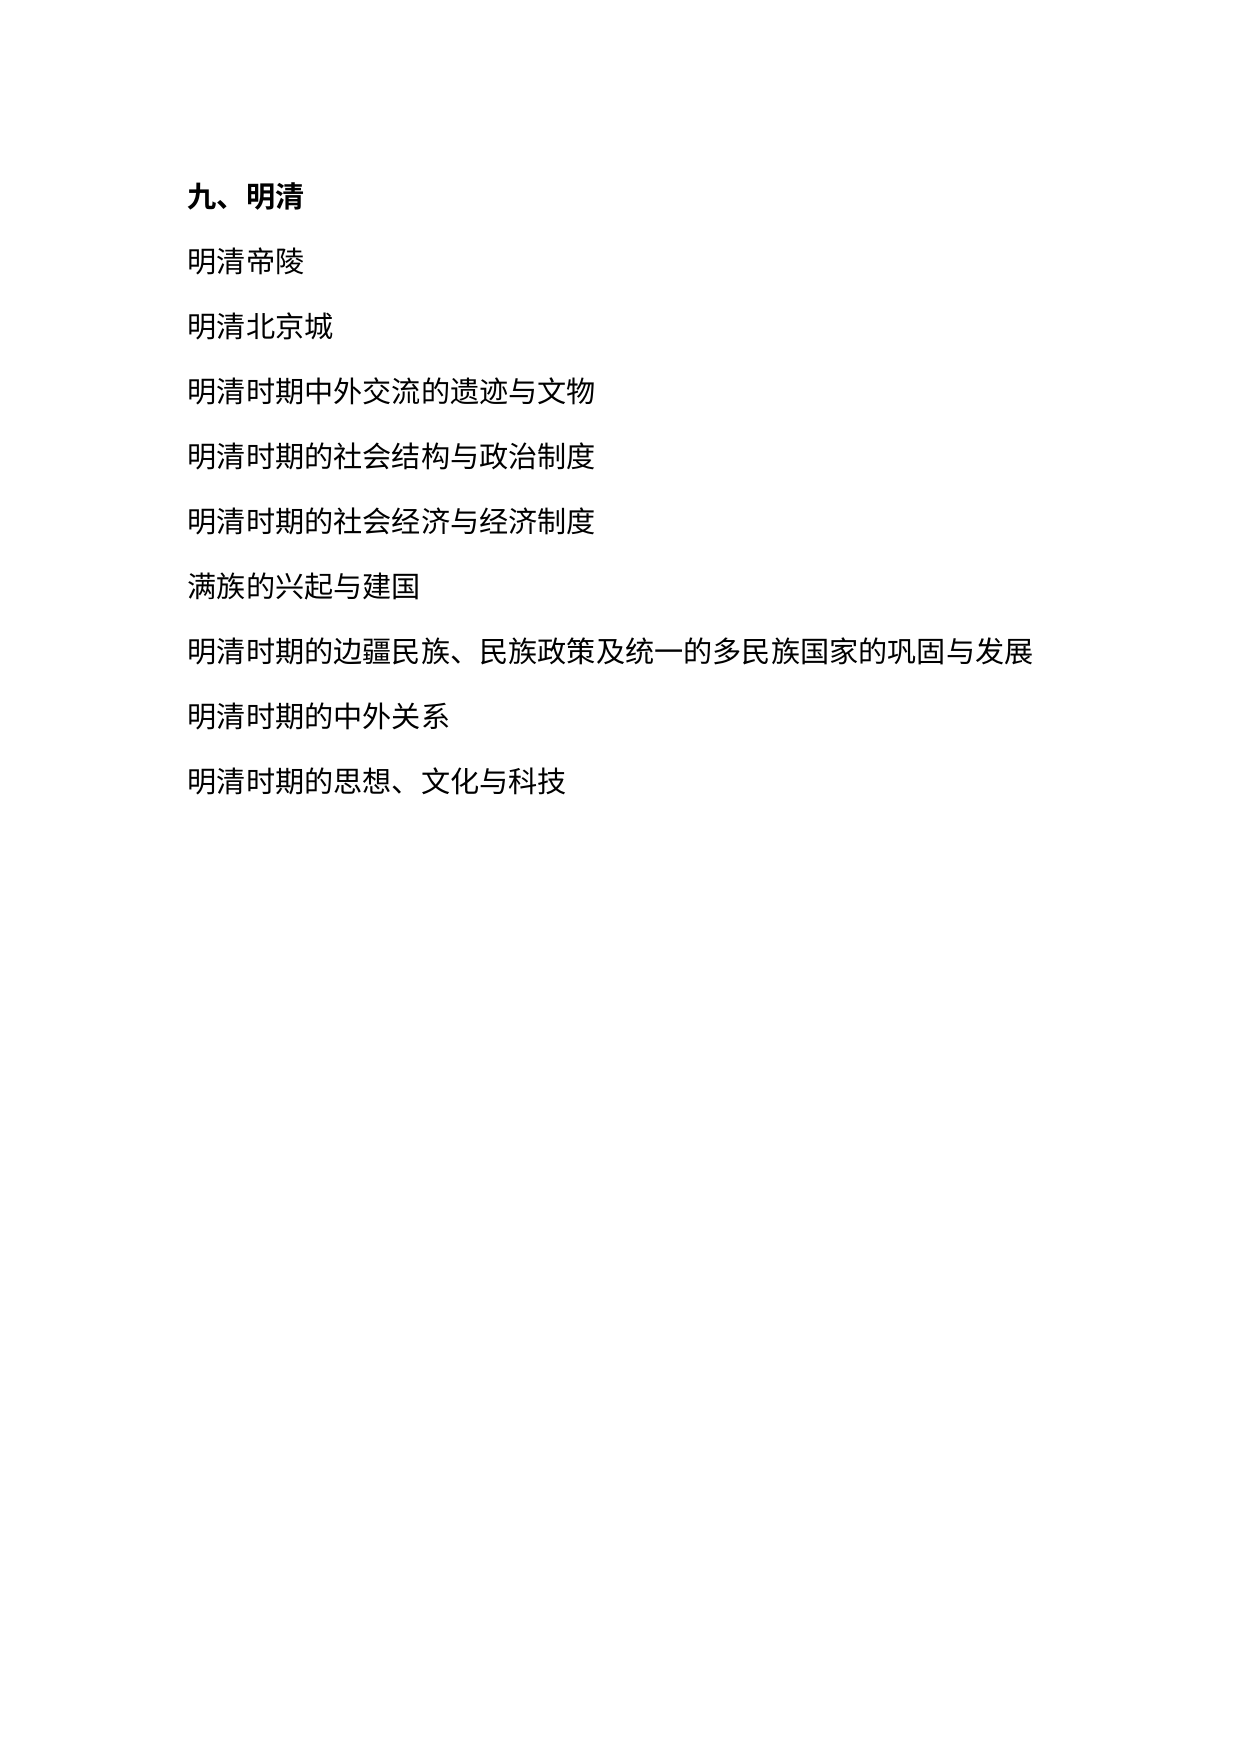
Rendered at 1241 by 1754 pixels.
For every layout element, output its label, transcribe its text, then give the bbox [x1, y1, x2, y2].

text 明清时期中外交流的遗迹与文物 [187, 357, 1053, 422]
text 明清北京城 [187, 292, 1053, 357]
text 明清时期的思想、文化与科技 [187, 747, 1053, 812]
text 明清时期的社会结构与政治制度 [187, 422, 1053, 487]
text 九、明清 [187, 162, 1053, 227]
text 满族的兴起与建国 [187, 552, 1053, 617]
text 明清时期的社会经济与经济制度 [187, 487, 1053, 552]
text 明清帝陵 [187, 227, 1053, 292]
text 明清时期的中外关系 [187, 682, 1053, 747]
text 明清时期的边疆民族、民族政策及统一的多民族国家的巩固与发展 [187, 617, 1053, 682]
